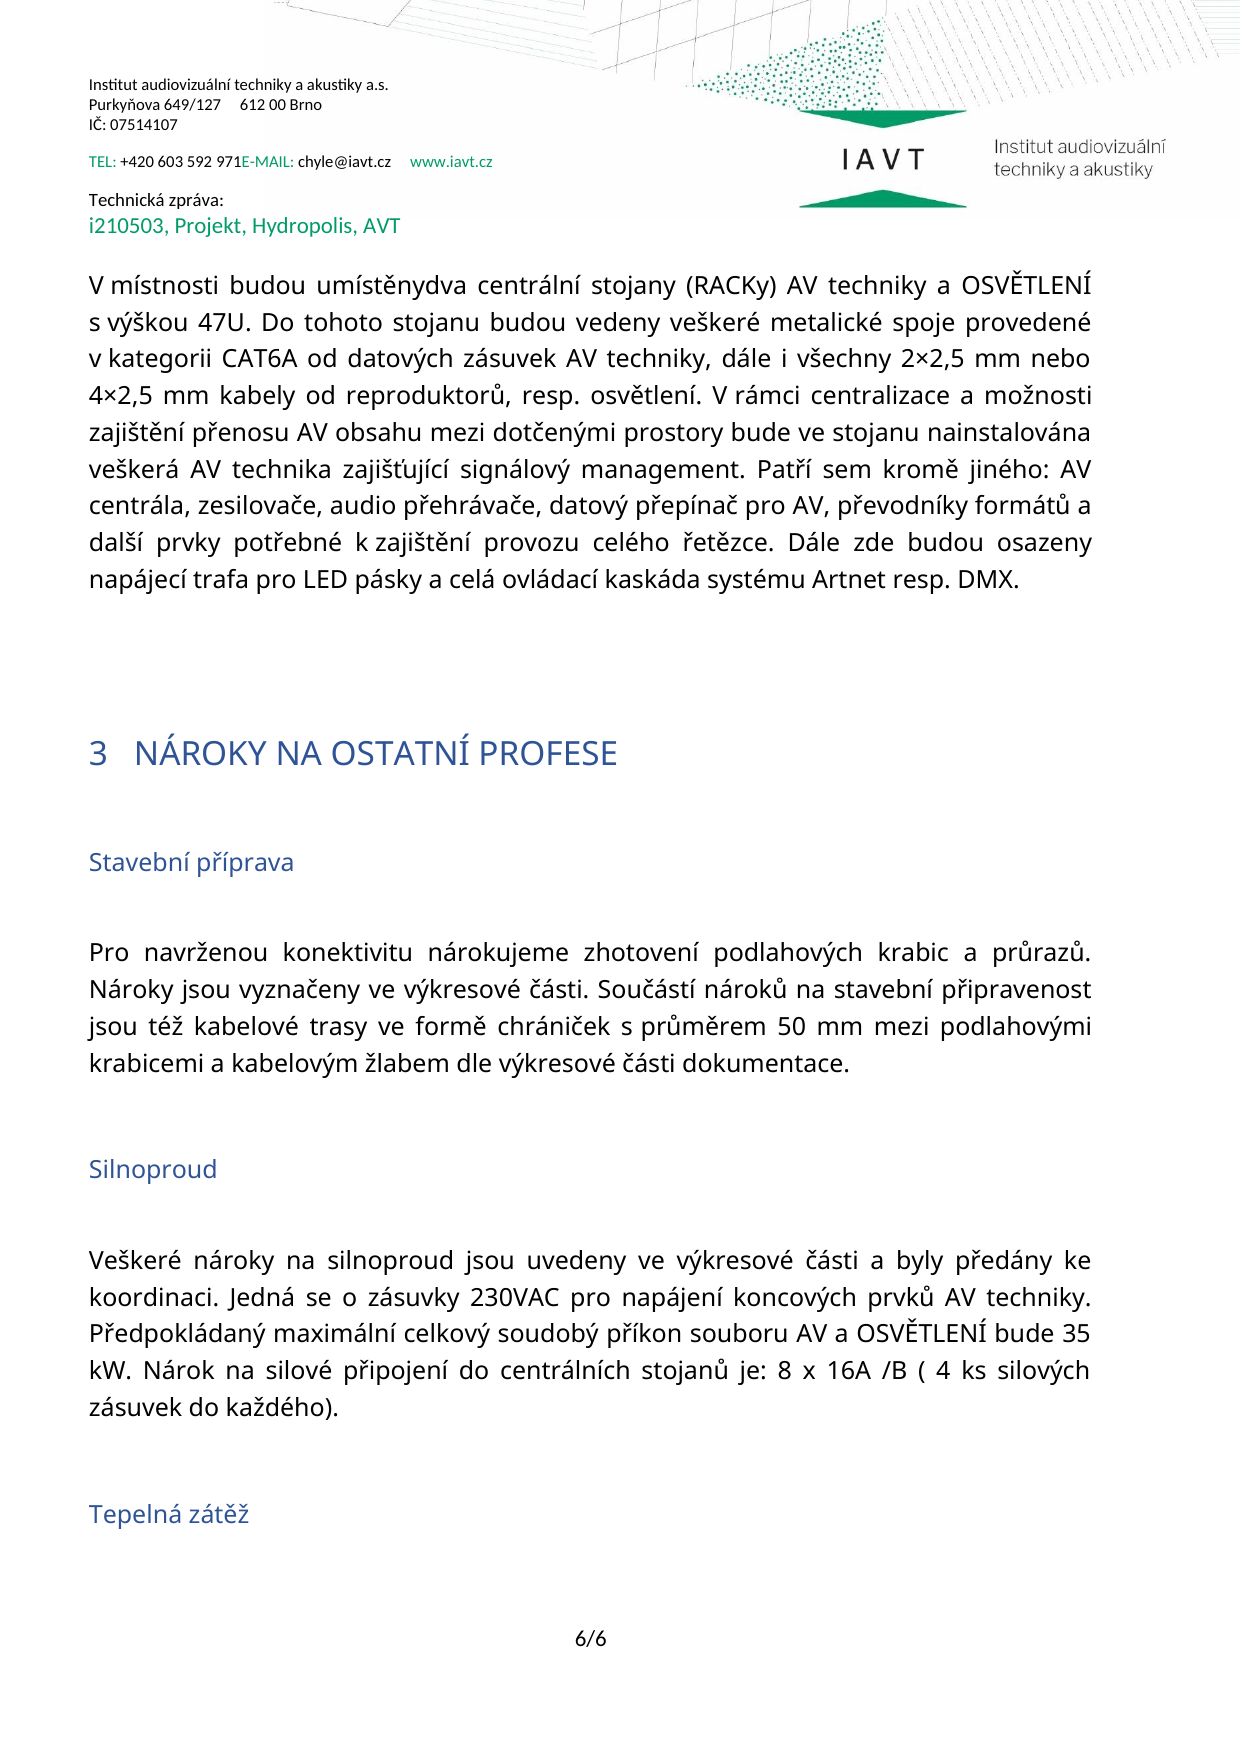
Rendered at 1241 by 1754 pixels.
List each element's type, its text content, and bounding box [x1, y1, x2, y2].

subtitle Stavební příprava [89, 845, 1092, 879]
subtitle 3 NÁROKY NA OSTATNÍ PROFESE [89, 730, 1092, 776]
subtitle Silnoproud [89, 1152, 1092, 1186]
text Veškeré nároky na silnoproud jsou uvedeny ve výkresové části a byly předány ke koordinaci. Jedná se o zásuvky 230VAC pro napájení koncových prvků AV techniky. Předpokládaný maximální celkový soudobý příkon souboru AV a OSVĚTLENÍ bude 35 kW. Nárok na silové připojení do centrálních stojanů je: 8 x 16A /B ( 4 ks silových zásuvek do každého). [89, 1242, 1092, 1423]
picture [262, 0, 1241, 219]
text V místnosti budou umístěnydva centrální stojany (RACKy) AV techniky a OSVĚTLENÍ s výškou 47U. Do tohoto stojanu budou vedeny veškeré metalické spoje provedené v kategorii CAT6A od datových zásuvek AV techniky, dále i všechny 2×2,5 mm nebo 4×2,5 mm kabely od reproduktorů, resp. osvětlení. V rámci centralizace a možnosti zajištění přenosu AV obsahu mezi dotčenými prostory bude ve stojanu nainstalována veškerá AV technika zajišťující signálový management. Patří sem kromě jiného: AV centrála, zesilovače, audio přehrávače, datový přepínač pro AV, převodníky formátů a další prvky potřebné k zajištění provozu celého řetězce. Dále zde budou osazeny napájecí trafa pro LED pásky a celá ovládací kaskáda systému Artnet resp. DMX. [89, 267, 1092, 596]
text Pro navrženou konektivitu nárokujeme zhotovení podlahových krabic a průrazů. Nároky jsou vyznačeny ve výkresové části. Součástí nároků na stavební připravenost jsou též kabelové trasy ve formě chrániček s průměrem 50 mm mezi podlahovými krabicemi a kabelovým žlabem dle výkresové části dokumentace. [89, 935, 1092, 1079]
subtitle Tepelná zátěž [89, 1496, 1092, 1530]
